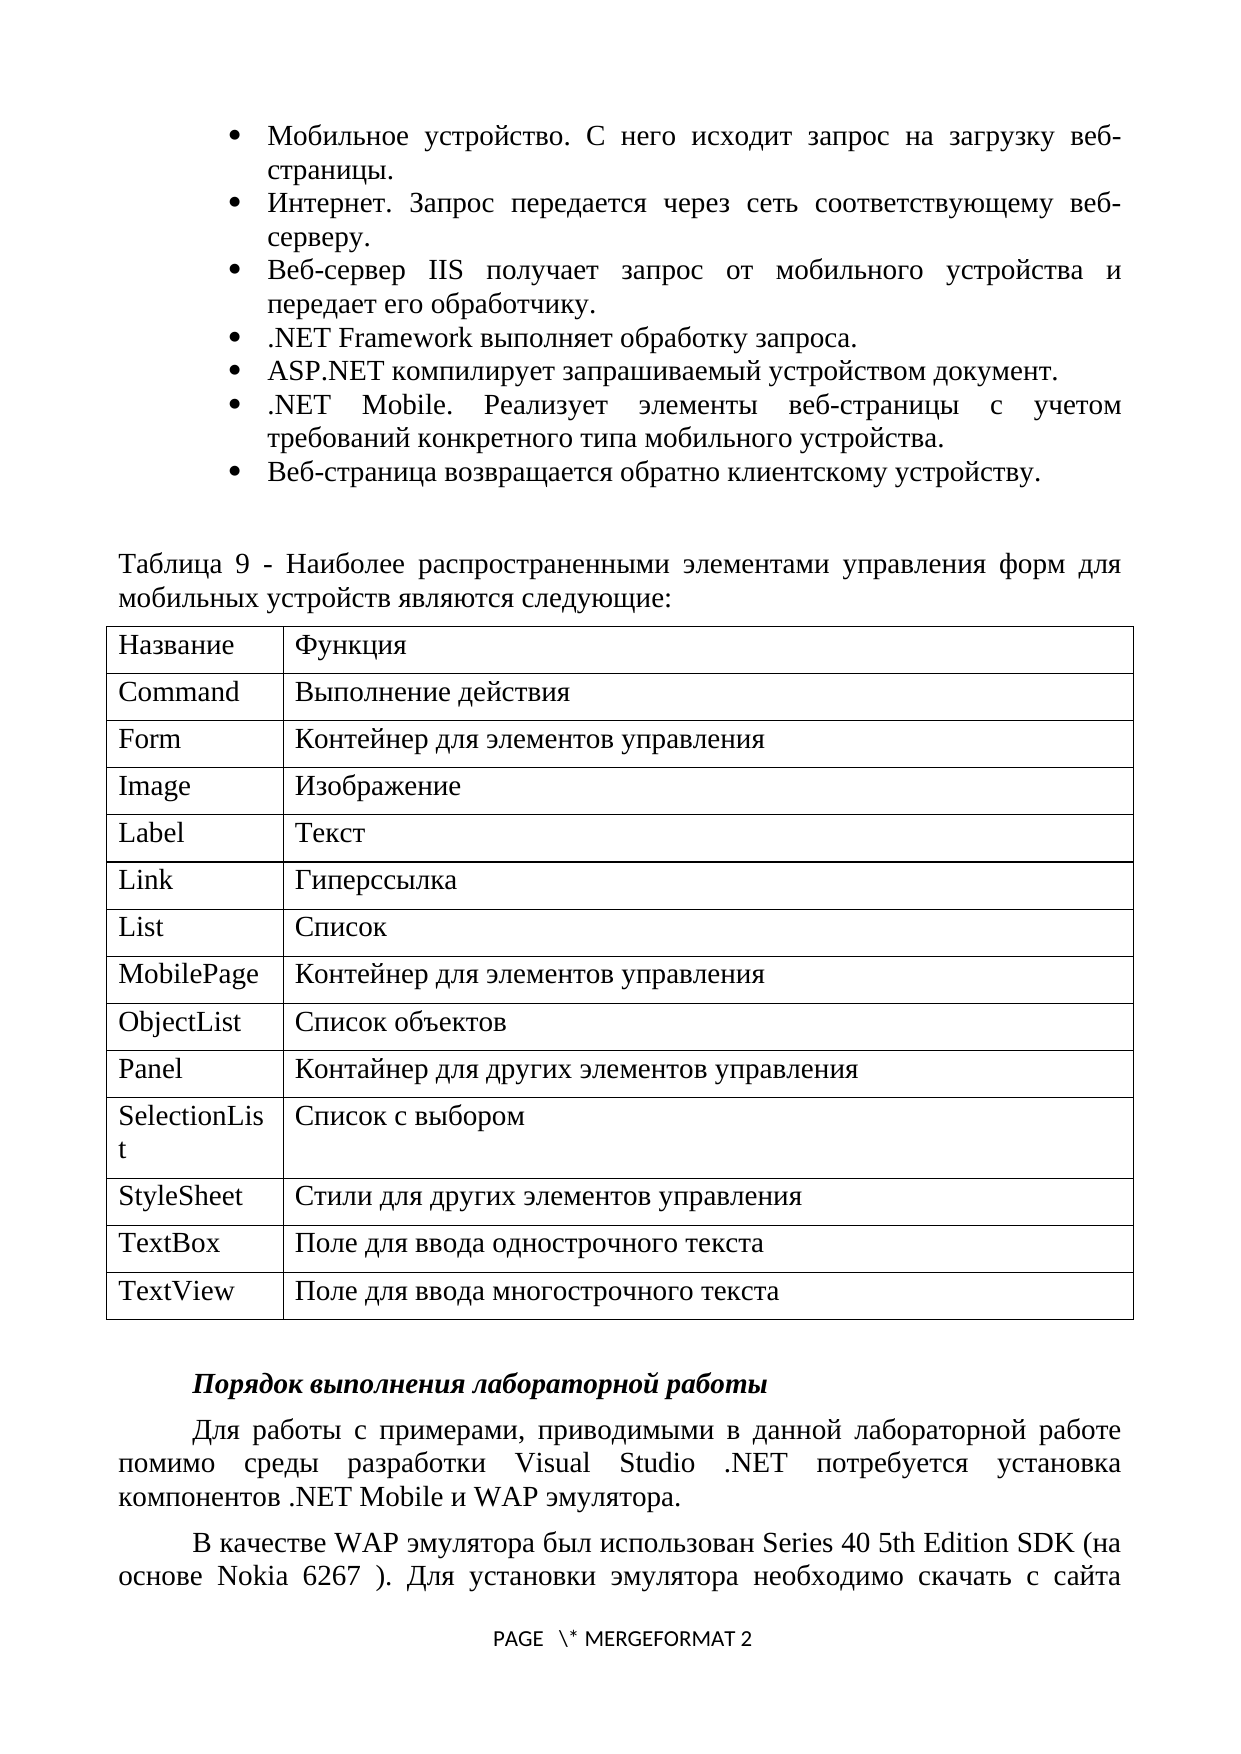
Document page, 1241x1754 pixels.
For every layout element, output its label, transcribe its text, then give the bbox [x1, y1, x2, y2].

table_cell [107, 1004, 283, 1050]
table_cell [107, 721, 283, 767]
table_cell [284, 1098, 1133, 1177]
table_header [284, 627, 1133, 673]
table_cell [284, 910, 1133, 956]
list Веб-сервер IIS получает запрос от мобильного устройства и передает его обработчику. [229, 252, 1122, 320]
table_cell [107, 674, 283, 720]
list Веб-страница возвращается обратно клиентскому устройству. [229, 454, 1122, 488]
list .NET Mobile. Реализует элементы веб-страницы с учетом требований конкретного типа мобильного устройства. [229, 387, 1122, 454]
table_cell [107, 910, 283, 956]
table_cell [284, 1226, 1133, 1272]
text Для работы с примерами, приводимыми в данной лабораторной работе помимо среды разработки Visual Studio .NET потребуется установка компонентов .NET Mobile и WAP эмулятора. [118, 1412, 1122, 1512]
list .NET Framework выполняет обработку запроса. [229, 320, 1122, 353]
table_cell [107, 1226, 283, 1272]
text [118, 1525, 1122, 1592]
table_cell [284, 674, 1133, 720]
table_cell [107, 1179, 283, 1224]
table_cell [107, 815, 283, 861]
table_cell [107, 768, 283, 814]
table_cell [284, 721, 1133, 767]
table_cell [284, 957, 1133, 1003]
text Таблица 9 - Наиболее распространенными элементами управления форм для мобильных устройств являются следующие: [118, 546, 1122, 613]
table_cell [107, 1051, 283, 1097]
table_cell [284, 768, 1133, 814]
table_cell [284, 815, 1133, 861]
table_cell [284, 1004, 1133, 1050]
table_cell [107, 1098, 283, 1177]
list Интернет. Запрос передается через сеть соответствующему веб-серверу. [229, 185, 1122, 252]
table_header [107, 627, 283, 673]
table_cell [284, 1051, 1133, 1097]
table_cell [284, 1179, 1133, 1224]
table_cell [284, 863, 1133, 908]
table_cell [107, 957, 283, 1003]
list ASP.NET компилирует запрашиваемый устройством документ. [229, 353, 1122, 387]
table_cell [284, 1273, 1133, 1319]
text Порядок выполнения лабораторной работы [118, 1366, 1122, 1399]
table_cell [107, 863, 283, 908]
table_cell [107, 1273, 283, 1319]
list Мобильное устройство. С него исходит запрос на загрузку веб-страницы. [229, 118, 1122, 185]
